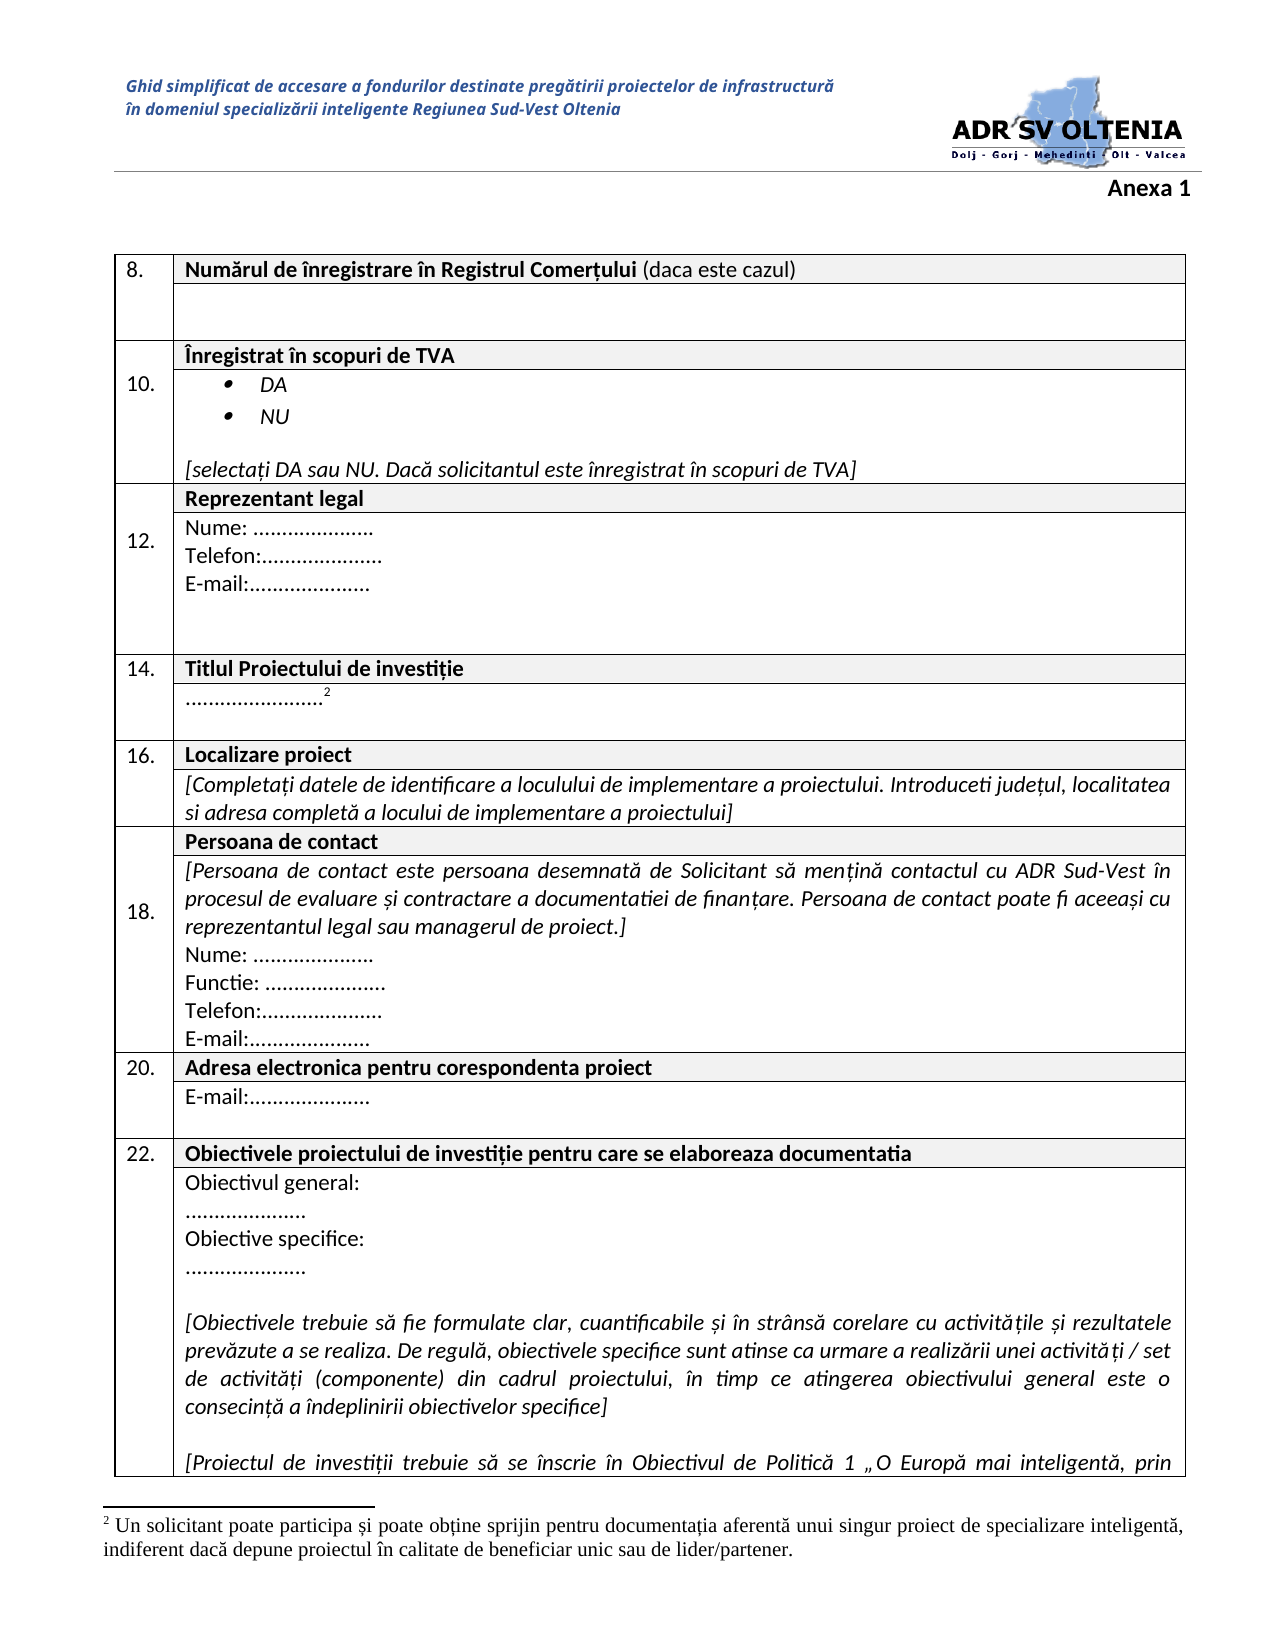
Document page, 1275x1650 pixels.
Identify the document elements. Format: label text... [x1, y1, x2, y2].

table_cell [116, 1053, 173, 1138]
picture [949, 75, 1191, 171]
table_cell Reprezentant legal [174, 484, 1185, 512]
table_cell [116, 255, 173, 340]
table_cell Localizare proiect [174, 741, 1185, 769]
table_cell [116, 655, 173, 739]
table_cell Numărul de înregistrare în Registrul Comerțului (daca este cazul) [174, 255, 1185, 283]
table_cell [116, 827, 173, 1052]
table_cell [116, 484, 173, 653]
table_cell Obiectivele proiectului de investiție pentru care se elaboreaza documentatia [174, 1139, 1185, 1167]
table_cell Titlul Proiectului de investiție [174, 655, 1185, 682]
table_cell [Completați datele de identificare a loculului de implementare a proiectului. Introduceti județul, localitatea si adresa completă a locului de implementare a proiectului] [174, 770, 1185, 826]
table_cell Nume: ..................... Telefon:..................... E-mail:..................... [174, 513, 1185, 653]
table_cell [116, 741, 173, 826]
table_cell E-mail:..................... [174, 1082, 1185, 1138]
table_cell ........................ [174, 684, 1185, 739]
table_cell Adresa electronica pentru corespondenta proiect [174, 1053, 1185, 1081]
table_cell [116, 1139, 173, 1476]
table_cell [116, 341, 173, 483]
table_cell Persoana de contact [174, 827, 1185, 855]
table_cell [Persoana de contact este persoana desemnată de Solicitant să menţină contactul cu ADR Sud-Vest în procesul de evaluare şi contractare a documentatiei de finanţare. Persoana de contact poate fi aceeași cu reprezentantul legal sau managerul de proiect.] Nume: ..................... Functie: ..................... Telefon:..................... E-mail:..................... [174, 856, 1185, 1052]
table_cell Înregistrat în scopuri de TVA [174, 341, 1185, 369]
table_cell DA NU [selectați DA sau NU. Dacă solicitantul este înregistrat în scopuri de TVA] [174, 370, 1185, 483]
table_cell [174, 284, 1185, 340]
